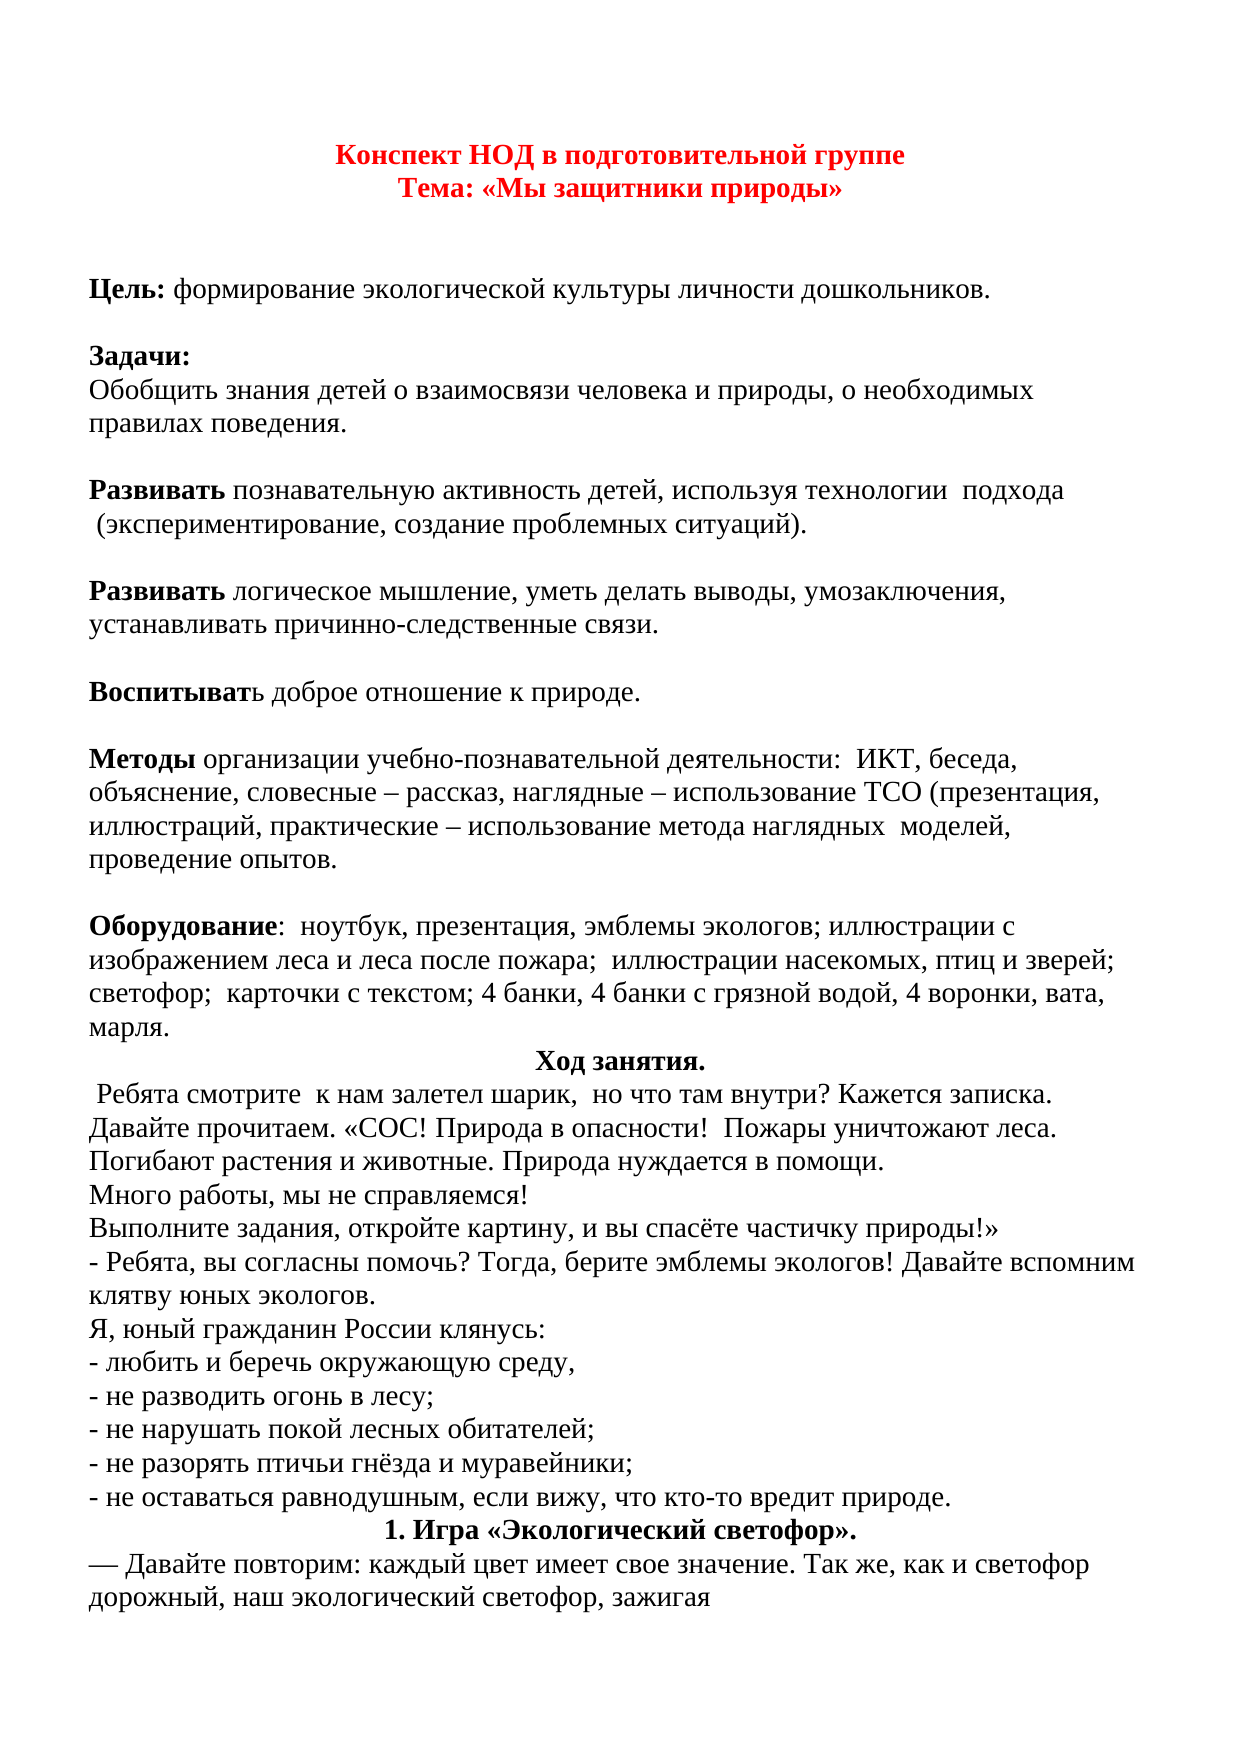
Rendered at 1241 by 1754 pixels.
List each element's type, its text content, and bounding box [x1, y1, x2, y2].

text - не оставаться равнодушным, если вижу, что кто-то вредит природе. [89, 1479, 1152, 1512]
text - любить и беречь окружающую среду, [89, 1344, 1152, 1378]
text - не нарушать покой лесных обитателей; [89, 1412, 1152, 1445]
text Тема: «Мы защитники природы» [89, 171, 1152, 204]
text Давайте прочитаем. «СОС! Природа в опасности! Пожары уничтожают леса. Погибают растения и животные. Природа нуждается в помощи. [89, 1110, 1152, 1177]
text Я, юный гражданин России клянусь: [89, 1311, 1152, 1344]
text Развивать познавательную активность детей, используя технологии подхода [89, 472, 1152, 506]
text Обобщить знания детей о взаимосвязи человека и природы, о необходимых правилах поведения. [89, 372, 1152, 439]
text (экспериментирование, создание проблемных ситуаций). [89, 506, 1152, 539]
text Развивать логическое мышление, уметь делать выводы, умозаключения, устанавливать причинно-следственные связи. [89, 573, 1152, 640]
text Ребята смотрите к нам залетел шарик, но что там внутри? Кажется записка. [89, 1076, 1152, 1110]
text Оборудование: ноутбук, презентация, эмблемы экологов; иллюстрации с изображением леса и леса после пожара; иллюстрации насекомых, птиц и зверей; светофор; карточки с текстом; 4 банки, 4 банки с грязной водой, 4 воронки, вата, марля. [89, 908, 1152, 1043]
text — Давайте повторим: каждый цвет имеет свое значение. Так же, как и светофор дорожный, наш экологический светофор, зажигая [89, 1546, 1152, 1613]
text Конспект НОД в подготовительной группе [89, 137, 1152, 171]
text 1. Игра «Экологический светофор». [89, 1512, 1152, 1546]
text - не разорять птичьи гнёзда и муравейники; [89, 1445, 1152, 1479]
text Много работы, мы не справляемся! [89, 1177, 1152, 1210]
text Выполните задания, откройте картину, и вы спасёте частичку природы!» [89, 1210, 1152, 1244]
text Ход занятия. [89, 1043, 1152, 1076]
text Цель: формирование экологической культуры личности дошкольников. [89, 271, 1152, 305]
text Методы организации учебно-познавательной деятельности: ИКТ, беседа, объяснение, словесные – рассказ, наглядные – использование ТСО (презентация, иллюстраций, практические – использование метода наглядных моделей, проведение опытов. [89, 741, 1152, 875]
text - не разводить огонь в лесу; [89, 1378, 1152, 1412]
text Воспитывать доброе отношение к природе. [89, 674, 1152, 707]
text - Ребята, вы согласны помочь? Тогда, берите эмблемы экологов! Давайте вспомним клятву юных экологов. [89, 1244, 1152, 1311]
text Задачи: [89, 338, 1152, 372]
